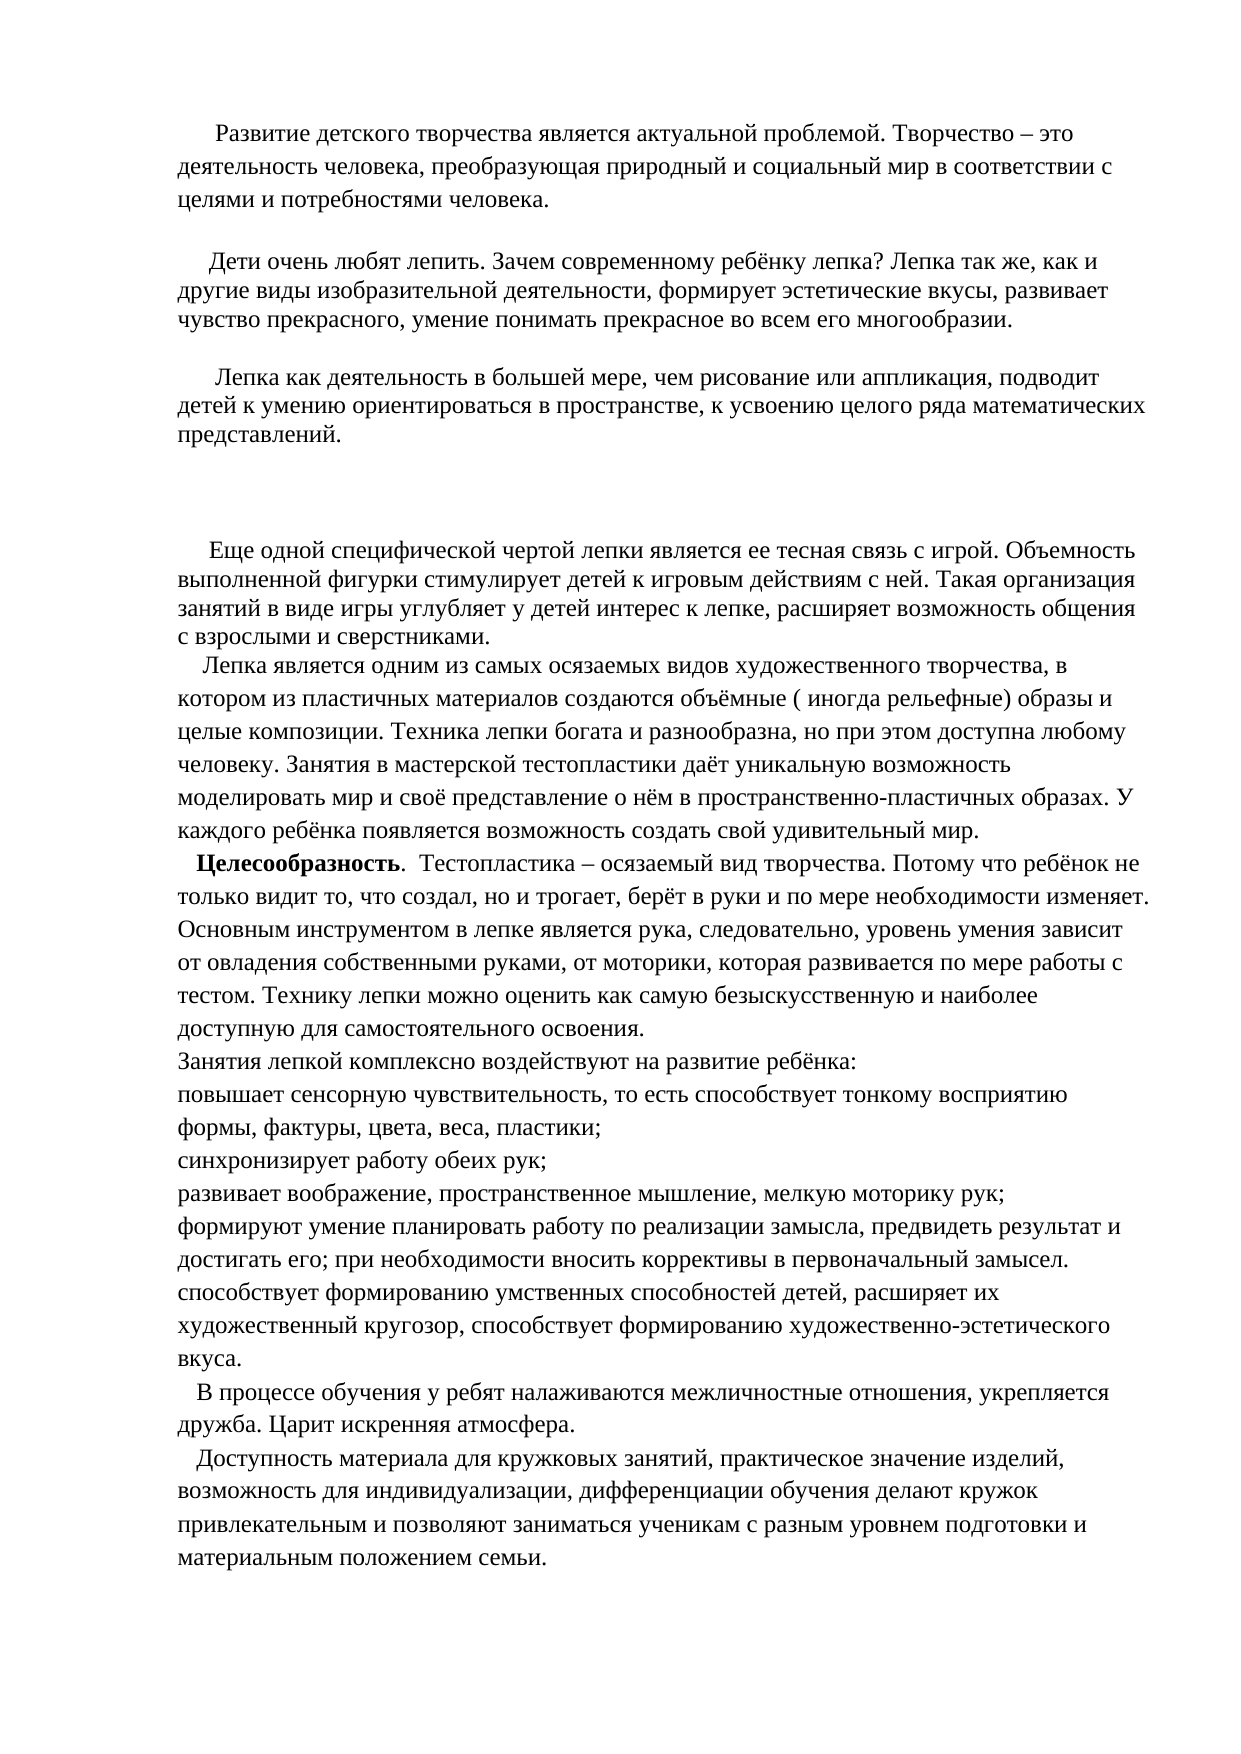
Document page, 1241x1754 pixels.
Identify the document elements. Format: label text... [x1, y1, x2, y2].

text Еще одной специфической чертой лепки является ее тесная связь с игрой. Объемность выполненной фигурки стимулирует детей к игровым действиям с ней. Такая организация занятий в виде игры углубляет у детей интерес к лепке, расширяет возможность общения с взрослыми и сверстниками. [177, 535, 1152, 650]
text Лепка является одним из самых осязаемых видов художественного творчества, в котором из пластичных материалов создаются объёмные ( иногда рельефные) образы и целые композиции. Техника лепки богата и разнообразна, но при этом доступна любому человеку. Занятия в мастерской тестопластики даёт уникальную возможность моделировать мир и своё представление о нём в пространственно-пластичных образах. У каждого ребёнка появляется возможность создать свой удивительный мир. [177, 650, 1152, 844]
text повышает сенсорную чувствительность, то есть способствует тонкому восприятию формы, фактуры, цвета, веса, пластики; [177, 1079, 1152, 1141]
text В процессе обучения у ребят налаживаются межличностные отношения, укрепляется дружба. Царит искренняя атмосфера. [177, 1377, 1152, 1438]
text Целесообразность. Тестопластика – осязаемый вид творчества. Потому что ребёнок не только видит то, что создал, но и трогает, берёт в руки и по мере необходимости изменяет. Основным инструментом в лепке является рука, следовательно, уровень умения зависит от овладения собственными руками, от моторики, которая развивается по мере работы с тестом. Технику лепки можно оценить как самую безыскусственную и наиболее доступную для самостоятельного освоения. [177, 848, 1152, 1042]
text Развитие детского творчества является актуальной проблемой. Творчество – это деятельность человека, преобразующая природный и социальный мир в соответствии с целями и потребностями человека. [177, 118, 1152, 213]
text Доступность материала для кружковых занятий, практическое значение изделий, возможность для индивидуализации, дифференциации обучения делают кружок привлекательным и позволяют заниматься ученикам с разным уровнем подготовки и материальным положением семьи. [177, 1443, 1152, 1570]
text Занятия лепкой комплексно воздействуют на развитие ребёнка: [177, 1046, 1152, 1075]
text развивает воображение, пространственное мышление, мелкую моторику рук; [177, 1178, 1152, 1207]
text синхронизирует работу обеих рук; [177, 1145, 1152, 1174]
text Дети очень любят лепить. Зачем современному ребёнку лепка? Лепка так же, как и другие виды изобразительной деятельности, формирует эстетические вкусы, развивает чувство прекрасного, умение понимать прекрасное во всем его многообразии. [177, 246, 1152, 333]
text формируют умение планировать работу по реализации замысла, предвидеть результат и достигать его; при необходимости вносить коррективы в первоначальный замысел. [177, 1211, 1152, 1273]
text Лепка как деятельность в большей мере, чем рисование или аппликация, подводит детей к умению ориентироваться в пространстве, к усвоению целого ряда математических представлений. [177, 362, 1152, 448]
text способствует формированию умственных способностей детей, расширяет их художественный кругозор, способствует формированию художественно-эстетического вкуса. [177, 1277, 1152, 1372]
